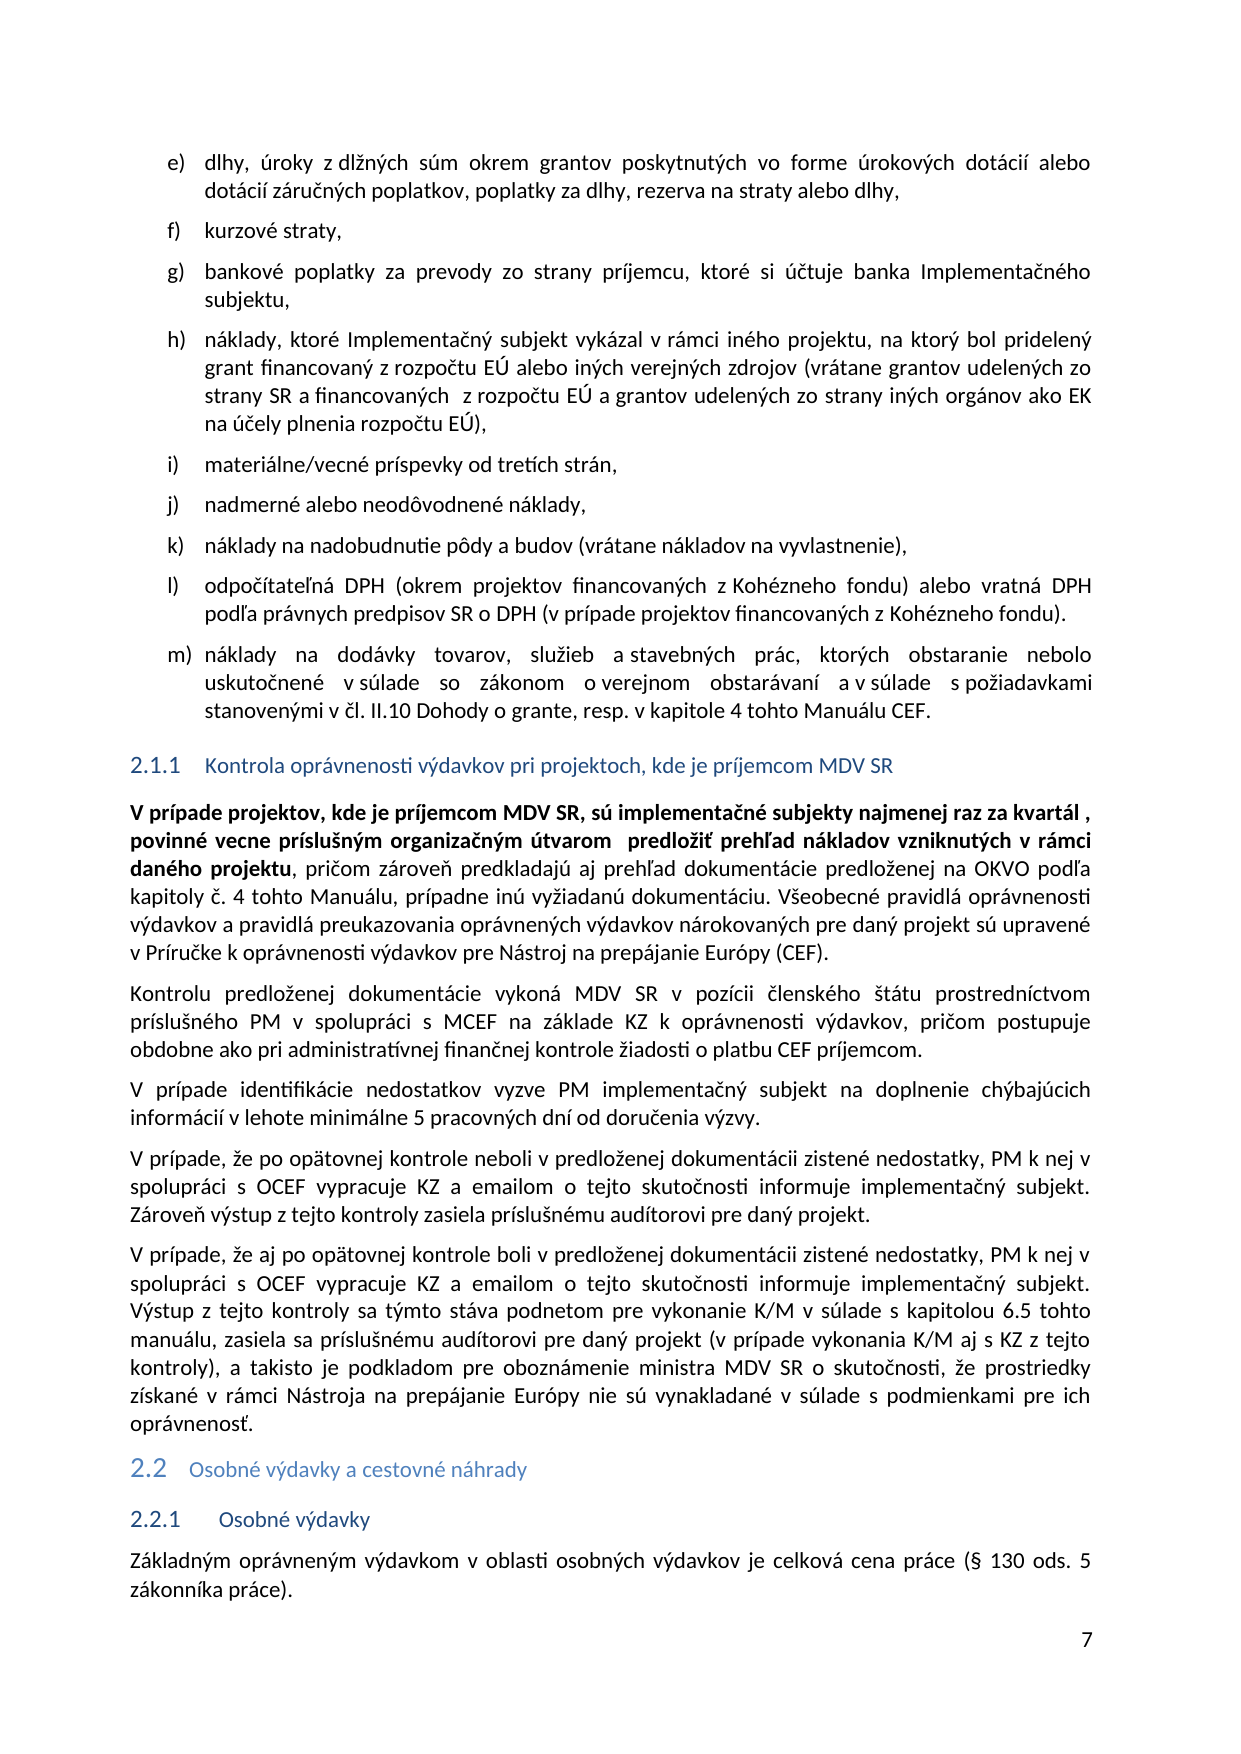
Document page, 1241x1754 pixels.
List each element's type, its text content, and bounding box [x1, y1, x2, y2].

list kurzové straty, [167, 216, 1092, 244]
text V prípade, že po opätovnej kontrole neboli v predloženej dokumentácii zistené nedostatky, PM k nej v spolupráci s OCEF vypracuje KZ a emailom o tejto skutočnosti informuje implementačný subjekt. Zároveň výstup z tejto kontroly zasiela príslušnému audítorovi pre daný projekt. [130, 1144, 1092, 1228]
list bankové poplatky za prevody zo strany príjemcu, ktoré si účtuje banka Implementačného subjektu, [167, 257, 1092, 313]
text V prípade, že aj po opätovnej kontrole boli v predloženej dokumentácii zistené nedostatky, PM k nej v spolupráci s OCEF vypracuje KZ a emailom o tejto skutočnosti informuje implementačný subjekt. Výstup z tejto kontroly sa týmto stáva podnetom pre vykonanie K/M v súlade s kapitolou 6.5 tohto manuálu, zasiela sa príslušnému audítorovi pre daný projekt (v prípade vykonania K/M aj s KZ z tejto kontroly), a takisto je podkladom pre oboznámenie ministra MDV SR o skutočnosti, že prostriedky získané v rámci Nástroja na prepájanie Európy nie sú vynakladané v súlade s podmienkami pre ich oprávnenosť. [130, 1241, 1092, 1437]
text V prípade identifikácie nedostatkov vyzve PM implementačný subjekt na doplnenie chýbajúcich informácií v lehote minimálne 5 pracovných dní od doručenia výzvy. [130, 1076, 1092, 1132]
list materiálne/vecné príspevky od tretích strán, [167, 450, 1092, 478]
subtitle Osobné výdavky a cestovné náhrady [130, 1449, 1092, 1485]
subtitle Kontrola oprávnenosti výdavkov pri projektoch, kde je príjemcom MDV SR [130, 749, 1092, 779]
list náklady na dodávky tovarov, služieb a stavebných prác, ktorých obstaranie nebolo uskutočnené v súlade so zákonom o verejnom obstarávaní a v súlade s požiadavkami stanovenými v čl. II.10 Dohody o grante, resp. v kapitole 4 tohto Manuálu CEF. [167, 640, 1092, 724]
list náklady na nadobudnutie pôdy a budov (vrátane nákladov na vyvlastnenie), [167, 531, 1092, 559]
text Kontrolu predloženej dokumentácie vykoná MDV SR v pozícii členského štátu prostredníctvom príslušného PM v spolupráci s MCEF na základe KZ k oprávnenosti výdavkov, pričom postupuje obdobne ako pri administratívnej finančnej kontrole žiadosti o platbu CEF príjemcom. [130, 979, 1092, 1063]
subtitle Osobné výdavky [130, 1504, 1092, 1534]
text Základným oprávneným výdavkom v oblasti osobných výdavkov je celková cena práce (§ 130 ods. 5 zákonníka práce). [130, 1547, 1092, 1603]
list nadmerné alebo neodôvodnené náklady, [167, 490, 1092, 518]
text V prípade projektov, kde je príjemcom MDV SR, sú implementačné subjekty najmenej raz za kvartál , povinné vecne príslušným organizačným útvarom predložiť prehľad nákladov vzniknutých v rámci daného projektu, pričom zároveň predkladajú aj prehľad dokumentácie predloženej na OKVO podľa kapitoly č. 4 tohto Manuálu, prípadne inú vyžiadanú dokumentáciu. Všeobecné pravidlá oprávnenosti výdavkov a pravidlá preukazovania oprávnených výdavkov nárokovaných pre daný projekt sú upravené v Príručke k oprávnenosti výdavkov pre Nástroj na prepájanie Európy (CEF). [130, 798, 1092, 966]
list dlhy, úroky z dlžných súm okrem grantov poskytnutých vo forme úrokových dotácií alebo dotácií záručných poplatkov, poplatky za dlhy, rezerva na straty alebo dlhy, [167, 148, 1092, 204]
list náklady, ktoré Implementačný subjekt vykázal v rámci iného projektu, na ktorý bol pridelený grant financovaný z rozpočtu EÚ alebo iných verejných zdrojov (vrátane grantov udelených zo strany SR a financovaných z rozpočtu EÚ a grantov udelených zo strany iných orgánov ako EK na účely plnenia rozpočtu EÚ), [167, 325, 1092, 437]
list odpočítateľná DPH (okrem projektov financovaných z Kohézneho fondu) alebo vratná DPH podľa právnych predpisov SR o DPH (v prípade projektov financovaných z Kohézneho fondu). [167, 571, 1092, 627]
